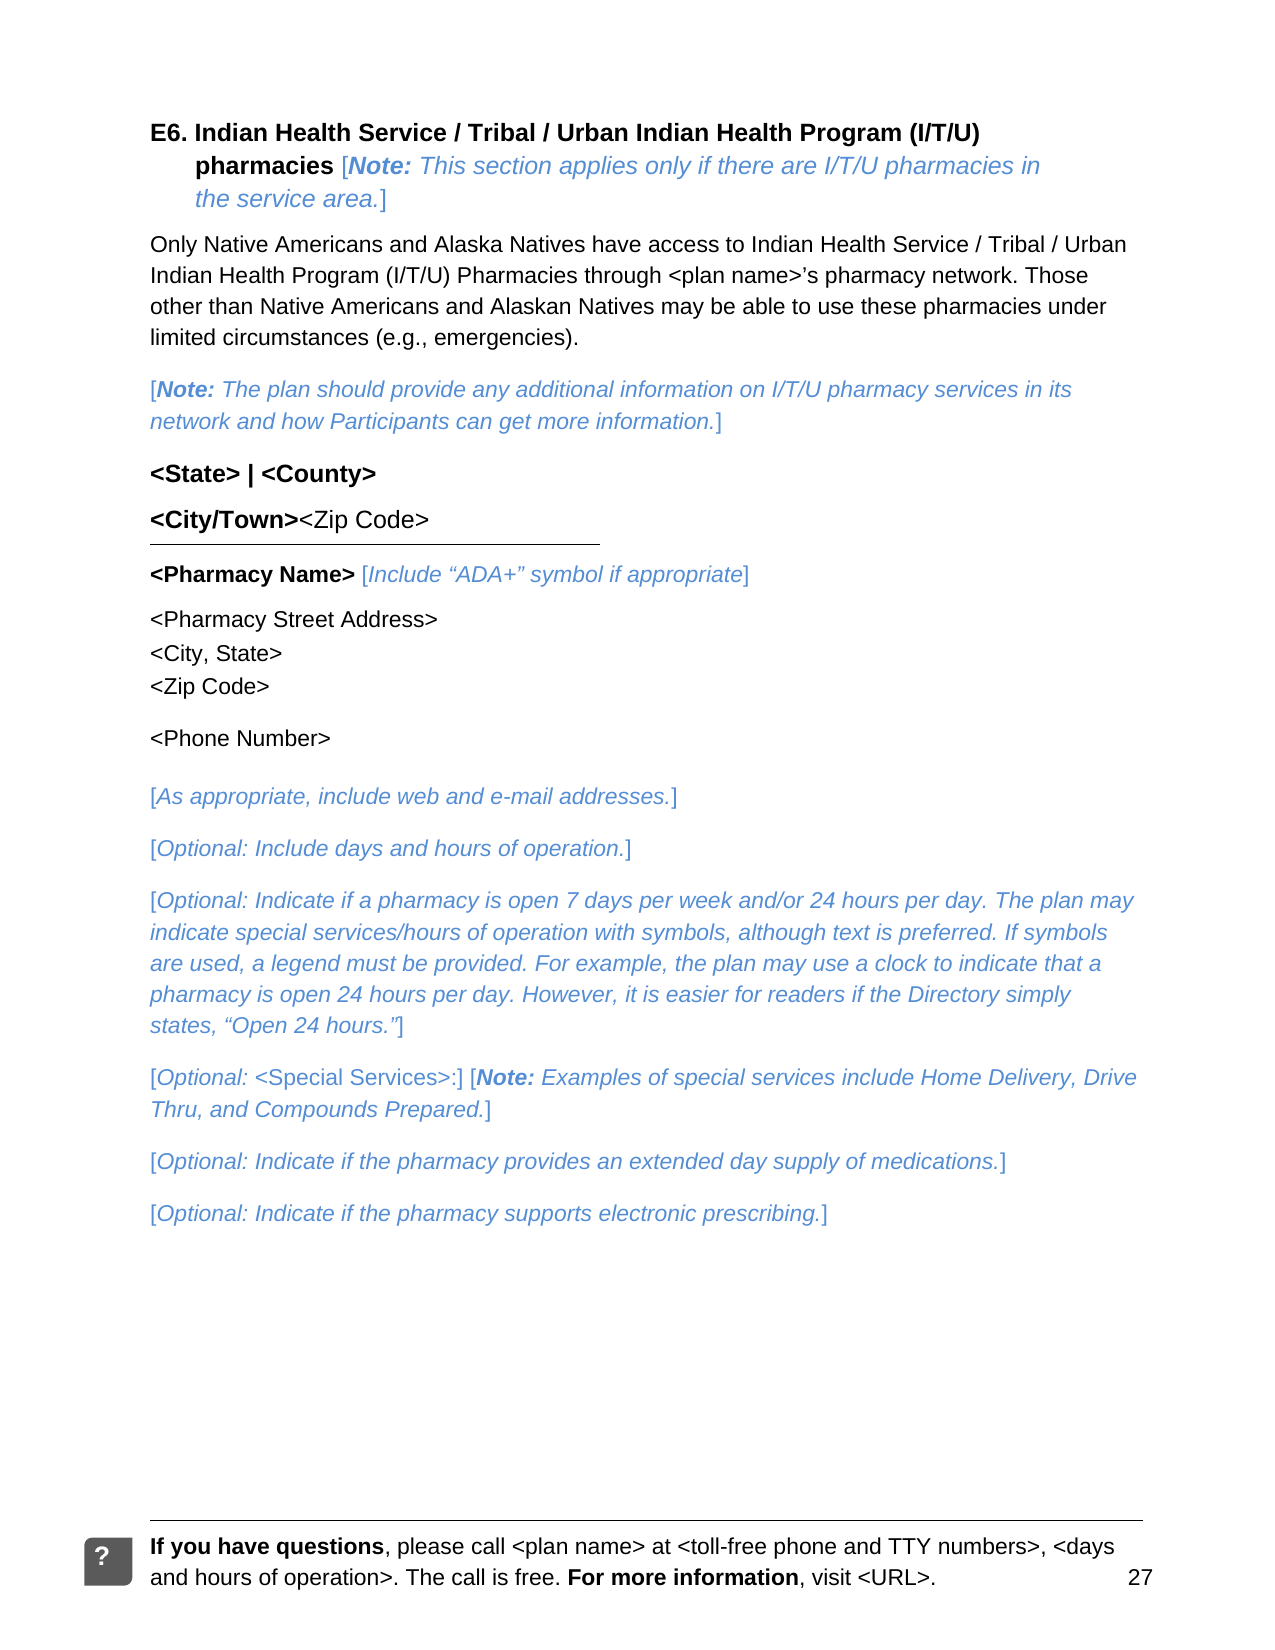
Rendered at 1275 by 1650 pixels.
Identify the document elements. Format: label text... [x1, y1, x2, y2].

text <Pharmacy Name> [Include “ADA+” symbol if appropriate] [150, 557, 1143, 588]
subtitle E6. Indian Health Service / Tribal / Urban Indian Health Program (I/T/U) pharmacies [Note: This section applies only if there are I/T/U pharmacies in the service area.] [150, 114, 1068, 214]
text [Optional: Indicate if a pharmacy is open 7 days per week and/or 24 hours per day. The plan may indicate special services/hours of operation with symbols, although text is preferred. If symbols are used, a legend must be provided. For example, the plan may use a clock to indicate that a pharmacy is open 24 hours per day. However, it is easier for readers if the Directory simply states, “Open 24 hours.”] [150, 884, 1143, 1040]
text [As appropriate, include web and e-mail addresses.] [150, 779, 1143, 811]
text Only Native Americans and Alaska Natives have access to Indian Health Service / Tribal / Urban Indian Health Program (I/T/U) Pharmacies through <plan name>’s pharmacy network. Those other than Native Americans and Alaskan Natives may be able to use these pharmacies under limited circumstances (e.g., emergencies). [150, 227, 1143, 352]
text <Phone Number> [150, 720, 1143, 753]
text [Optional: Indicate if the pharmacy supports electronic prescribing.] [150, 1196, 1143, 1227]
text [Note: The plan should provide any additional information on I/T/U pharmacy services in its network and how Participants can get more information.] [150, 373, 1143, 435]
text <City/Town><Zip Code> [150, 502, 600, 544]
text <Pharmacy Street Address> <City, State> <Zip Code> [150, 601, 1143, 701]
text [Optional: <Special Services>:] [Note: Examples of special services include Home Delivery, Drive Thru, and Compounds Prepared.] [150, 1061, 1143, 1123]
text [Optional: Include days and hours of operation.] [150, 832, 1143, 863]
text [Optional: Indicate if the pharmacy provides an extended day supply of medications.] [150, 1144, 1143, 1175]
text <State> | <County> [150, 456, 1143, 489]
